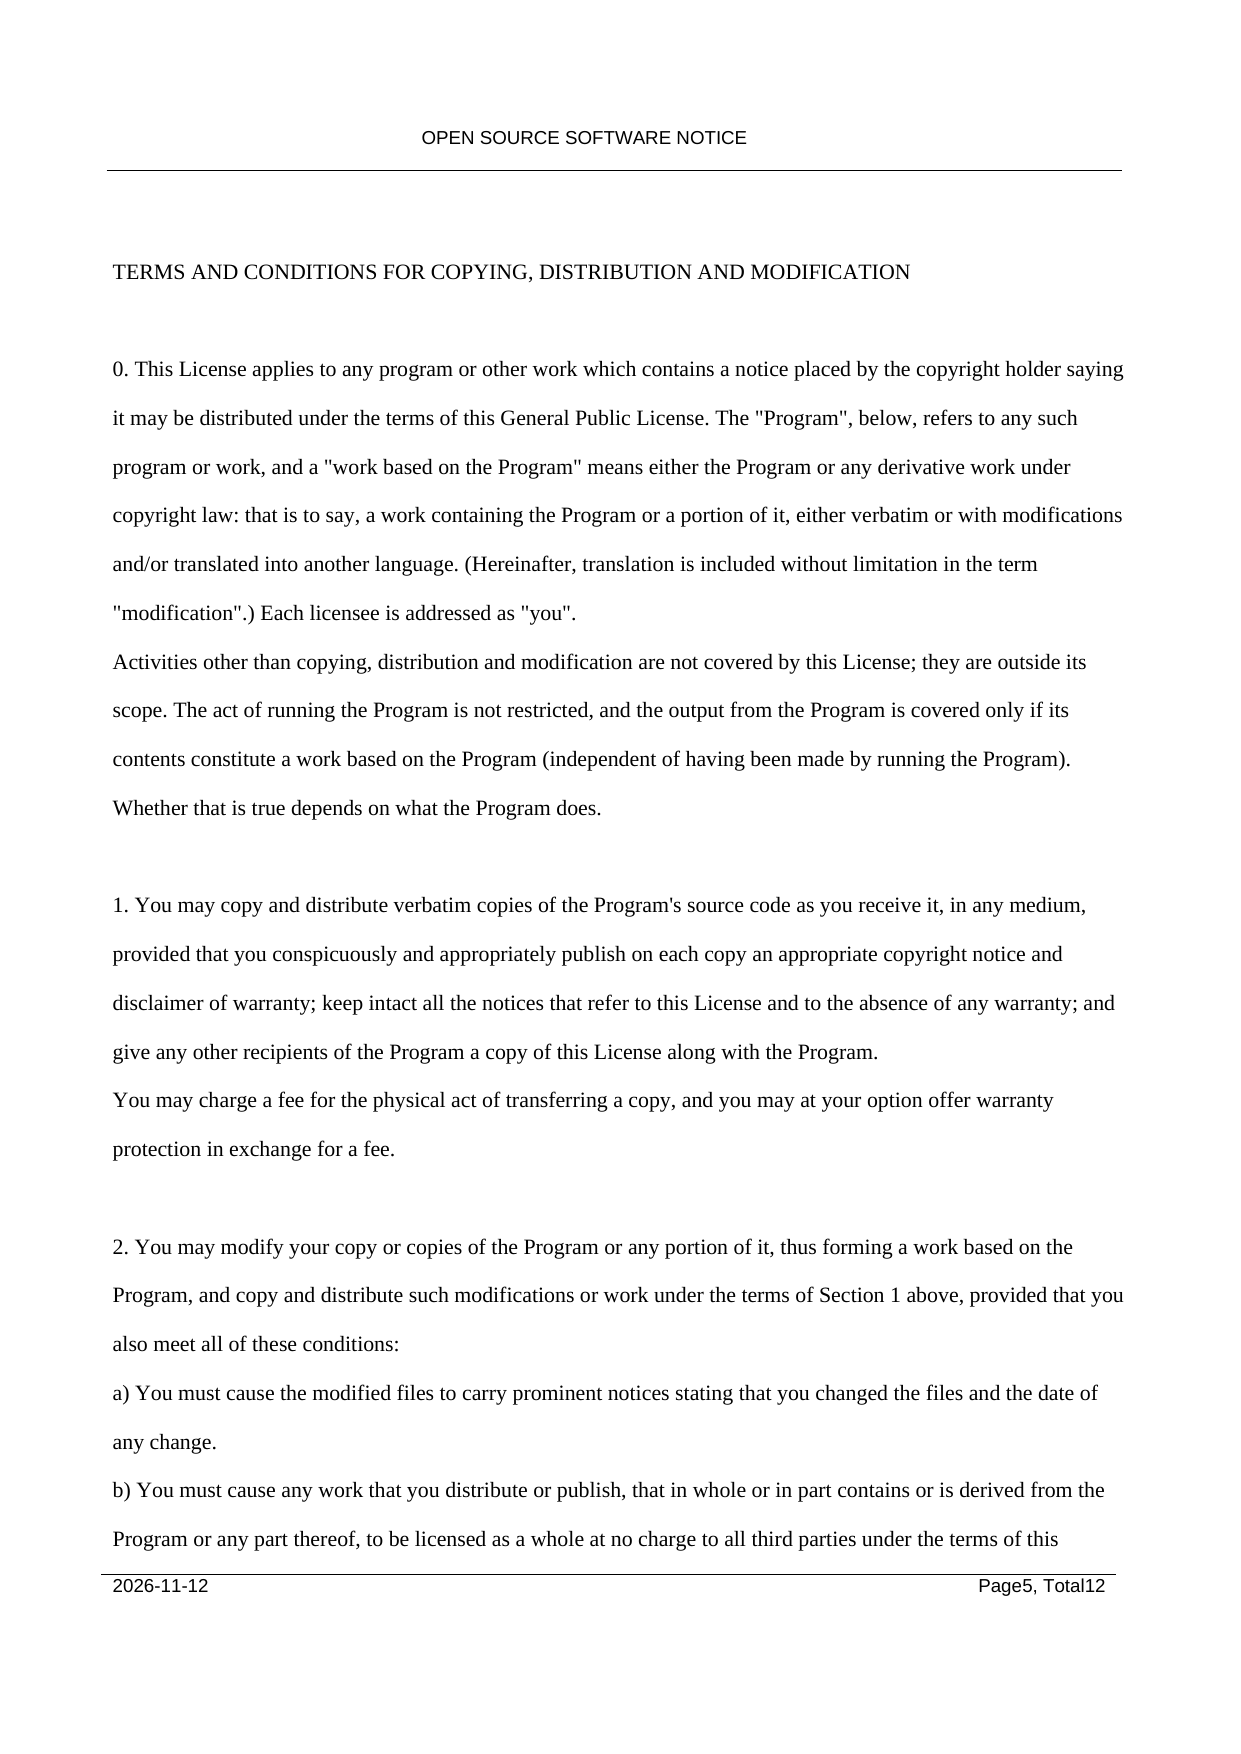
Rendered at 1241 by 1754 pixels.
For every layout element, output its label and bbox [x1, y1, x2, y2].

text [112, 206, 1128, 1555]
